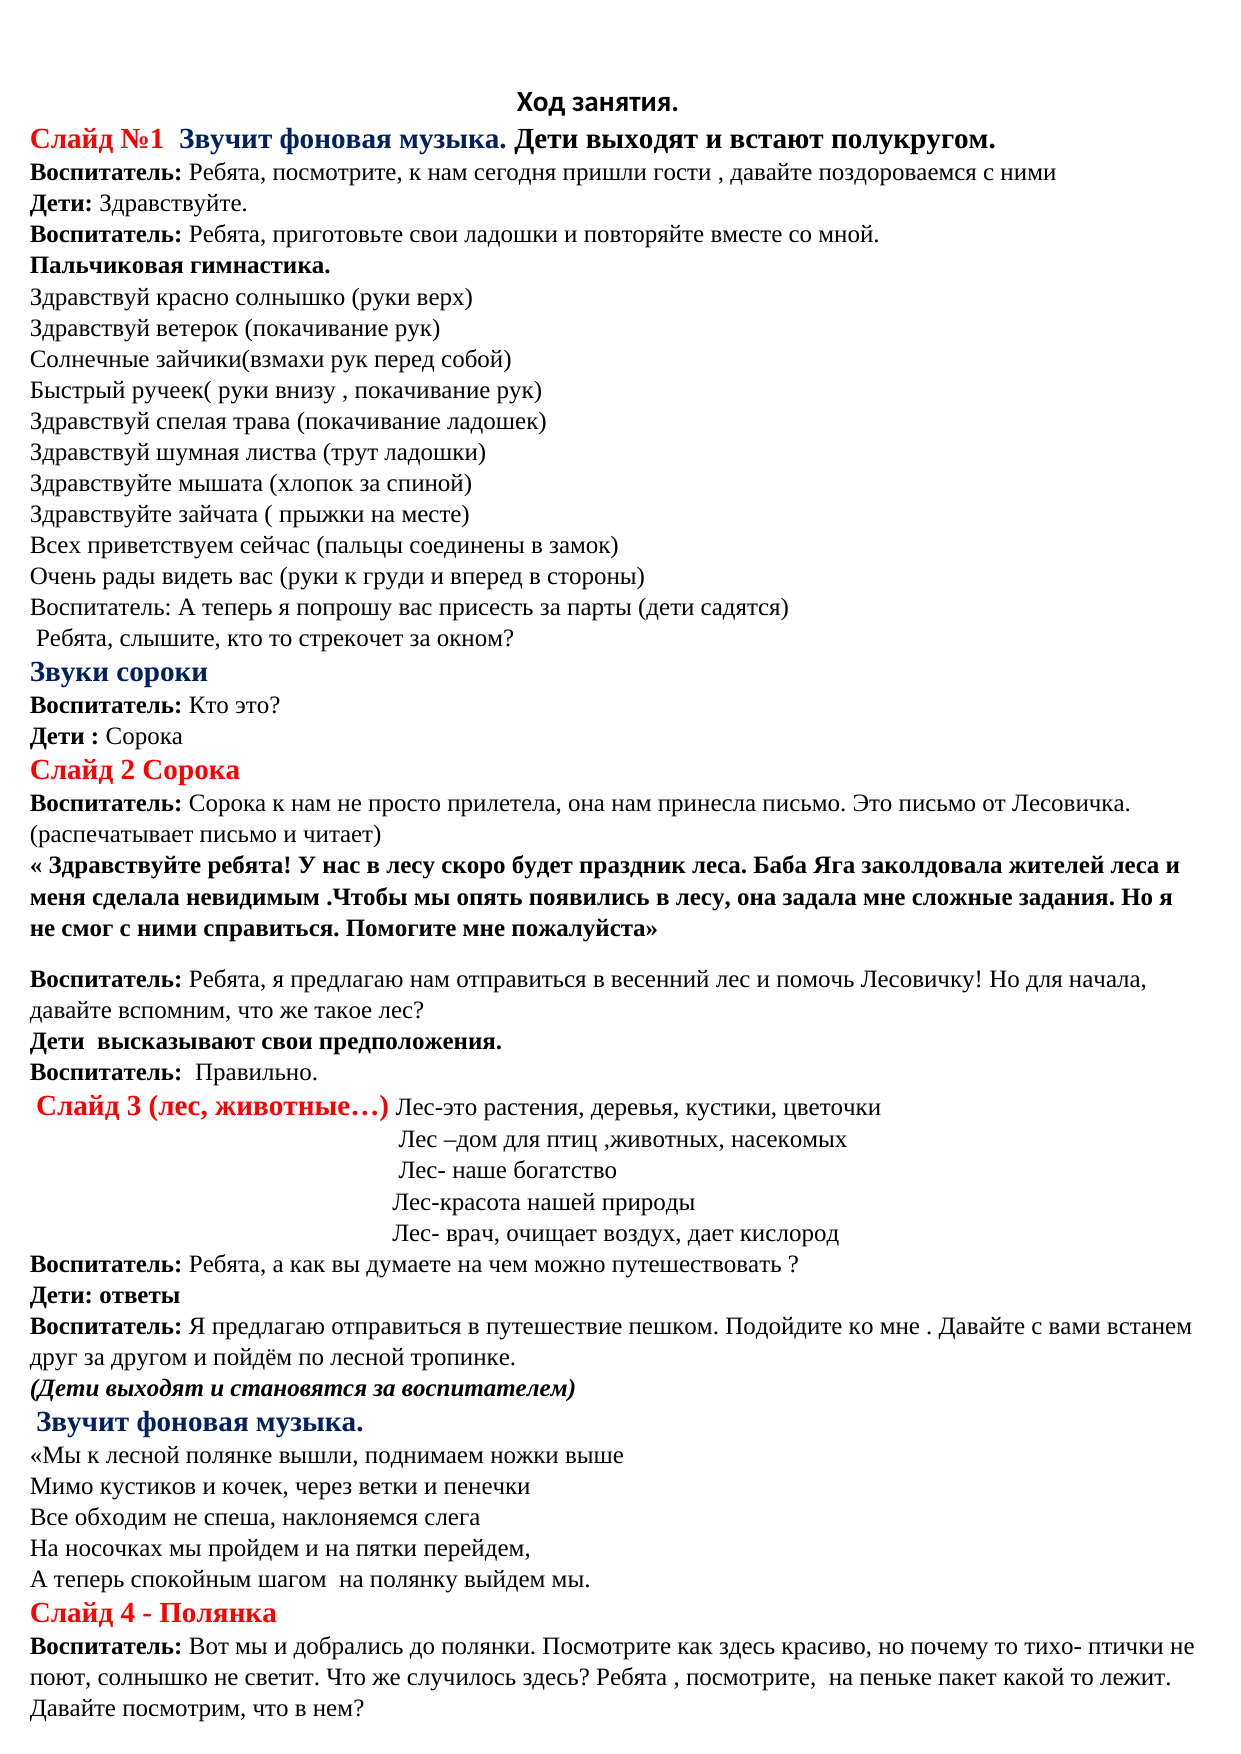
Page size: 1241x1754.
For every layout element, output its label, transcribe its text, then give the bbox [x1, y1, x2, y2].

text Ход занятия. [29, 83, 1196, 118]
text Слайд №1 Звучит фоновая музыка. Дети выходят и встают полукругом. [29, 121, 1196, 155]
text Воспитатель: Ребята, а как вы думаете на чем можно путешествовать ? [29, 1249, 1196, 1277]
text Здравствуйте зайчата ( прыжки на месте) [29, 499, 1196, 528]
text Быстрый ручеек( руки внизу , покачивание рук) [29, 375, 1196, 403]
text Дети : Сорока [29, 721, 1196, 750]
text Лес- врач, очищает воздух, дает кислород [29, 1218, 1196, 1246]
text Слайд 3 (лес, животные…) Лес-это растения, деревья, кустики, цветочки [29, 1088, 1196, 1122]
text Здравствуй шумная листва (трут ладошки) [29, 437, 1196, 466]
text Слайд 2 Сорока [29, 752, 1196, 786]
text Лес –дом для птиц ,животных, насекомых [29, 1124, 1196, 1153]
text Все обходим не спеша, наклоняемся слега [29, 1502, 1196, 1531]
text Воспитатель: А теперь я попрошу вас присесть за парты (дети садятся) [29, 592, 1196, 621]
text « Здравствуйте ребята! У нас в лесу скоро будет праздник леса. Баба Яга заколдовала жителей леса и меня сделала невидимым .Чтобы мы опять появились в лесу, она задала мне сложные задания. Но я не смог с ними справиться. Помогите мне пожалуйста» [29, 851, 1196, 941]
text На носочках мы пройдем и на пятки перейдем, [29, 1533, 1196, 1562]
text Дети: Здравствуйте. [29, 188, 1196, 217]
text «Мы к лесной полянке вышли, поднимаем ножки выше [29, 1440, 1196, 1469]
text Воспитатель: Правильно. [29, 1057, 1196, 1086]
text Солнечные зайчики(взмахи рук перед собой) [29, 344, 1196, 372]
text Здравствуй красно солнышко (руки верх) [29, 282, 1196, 310]
text Воспитатель: Я предлагаю отправиться в путешествие пешком. Подойдите ко мне . Давайте с вами встанем друг за другом и пойдём по лесной тропинке. [29, 1311, 1196, 1371]
text Воспитатель: Сорока к нам не просто прилетела, она нам принесла письмо. Это письмо от Лесовичка. (распечатывает письмо и читает) [29, 788, 1196, 848]
text Воспитатель: Ребята, посмотрите, к нам сегодня пришли гости , давайте поздороваемся с ними [29, 157, 1196, 186]
text Всех приветствуем сейчас (пальцы соединены в замок) [29, 530, 1196, 559]
text Звучит фоновая музыка. [29, 1404, 1196, 1437]
text Слайд 4 - Полянка [29, 1595, 1196, 1629]
text Ребята, слышите, кто то стрекочет за окном? [29, 623, 1196, 652]
text Здравствуй спелая трава (покачивание ладошек) [29, 406, 1196, 434]
text Пальчиковая гимнастика. [29, 251, 1196, 279]
text Лес-красота нашей природы [29, 1187, 1196, 1215]
text Звуки сороки [29, 654, 1196, 688]
text Воспитатель: Вот мы и добрались до полянки. Посмотрите как здесь красиво, но почему то тихо- птички не поют, солнышко не светит. Что же случилось здесь? Ребята , посмотрите, на пеньке пакет какой то лежит. Давайте посмотрим, что в нем? [29, 1631, 1196, 1722]
text Дети высказывают свои предположения. [29, 1026, 1196, 1055]
text (Дети выходят и становятся за воспитателем) [29, 1373, 1196, 1402]
text Воспитатель: Ребята, я предлагаю нам отправиться в весенний лес и помочь Лесовичку! Но для начала, давайте вспомним, что же такое лес? [29, 964, 1196, 1024]
text Мимо кустиков и кочек, через ветки и пенечки [29, 1471, 1196, 1500]
text Дети: ответы [29, 1280, 1196, 1308]
text Воспитатель: Ребята, приготовьте свои ладошки и повторяйте вместе со мной. [29, 219, 1196, 248]
text Воспитатель: Кто это? [29, 690, 1196, 719]
text Здравствуй ветерок (покачивание рук) [29, 313, 1196, 341]
text А теперь спокойным шагом на полянку выйдем мы. [29, 1564, 1196, 1593]
text Лес- наше богатство [29, 1156, 1196, 1184]
text Здравствуйте мышата (хлопок за спиной) [29, 468, 1196, 497]
text Очень рады видеть вас (руки к груди и вперед в стороны) [29, 561, 1196, 590]
